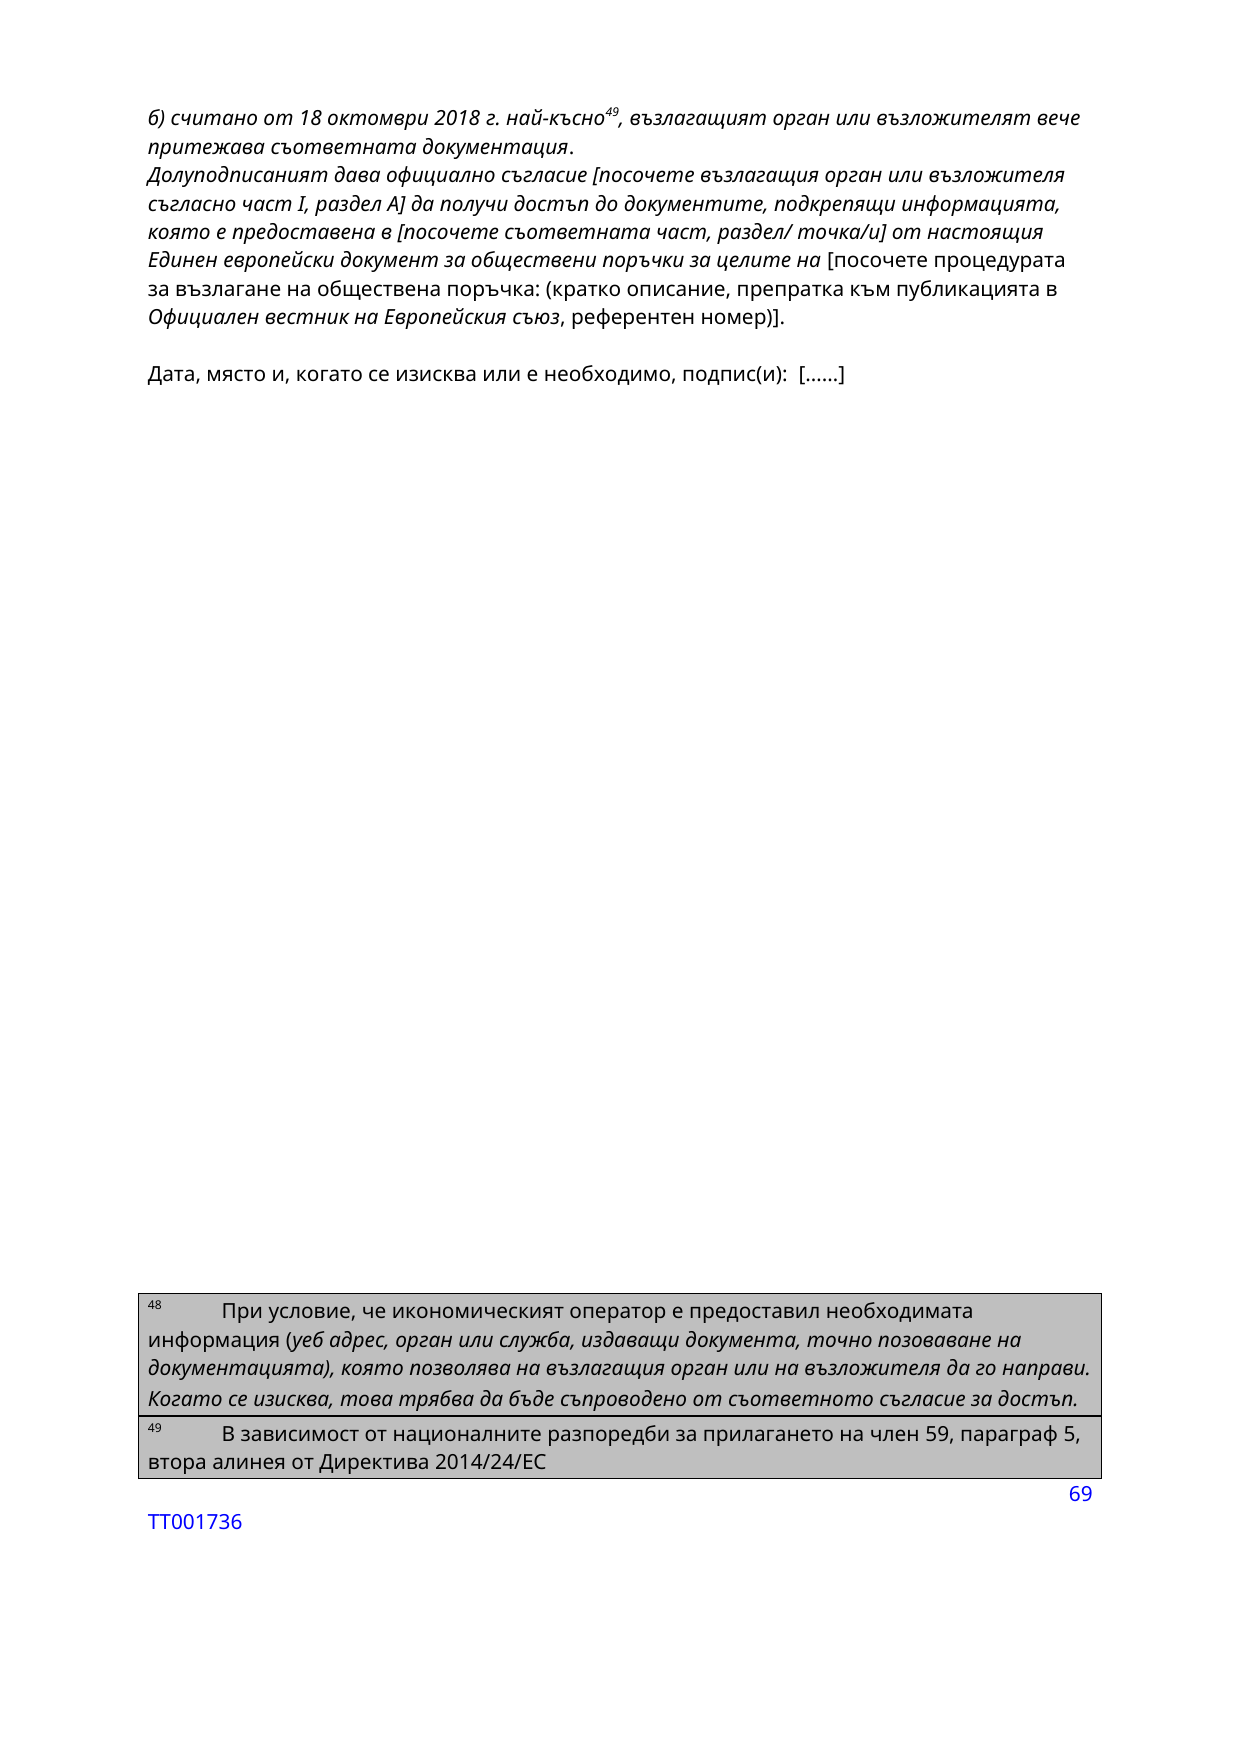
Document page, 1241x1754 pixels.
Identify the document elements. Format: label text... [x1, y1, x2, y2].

text б) считано от 18 октомври 2018 г. най-късно, възлагащият орган или възложителят вече притежава съответната документация. [148, 103, 1092, 160]
text Дата, място и, когато се изисква или е необходимо, подпис(и): [……] [148, 359, 1092, 388]
text Долуподписаният дава официално съгласие [посочете възлагащия орган или възложителя съгласно част I, раздел A] да получи достъп до документите, подкрепящи информацията, която е предоставена в [посочете съответната част, раздел/ точка/и] от настоящия Единен европейски документ за обществени поръчки за целите на [посочете процедурата за възлагане на обществена поръчка: (кратко описание, препратка към публикацията в Официален вестник на Европейския съюз, референтен номер)]. [148, 160, 1092, 331]
